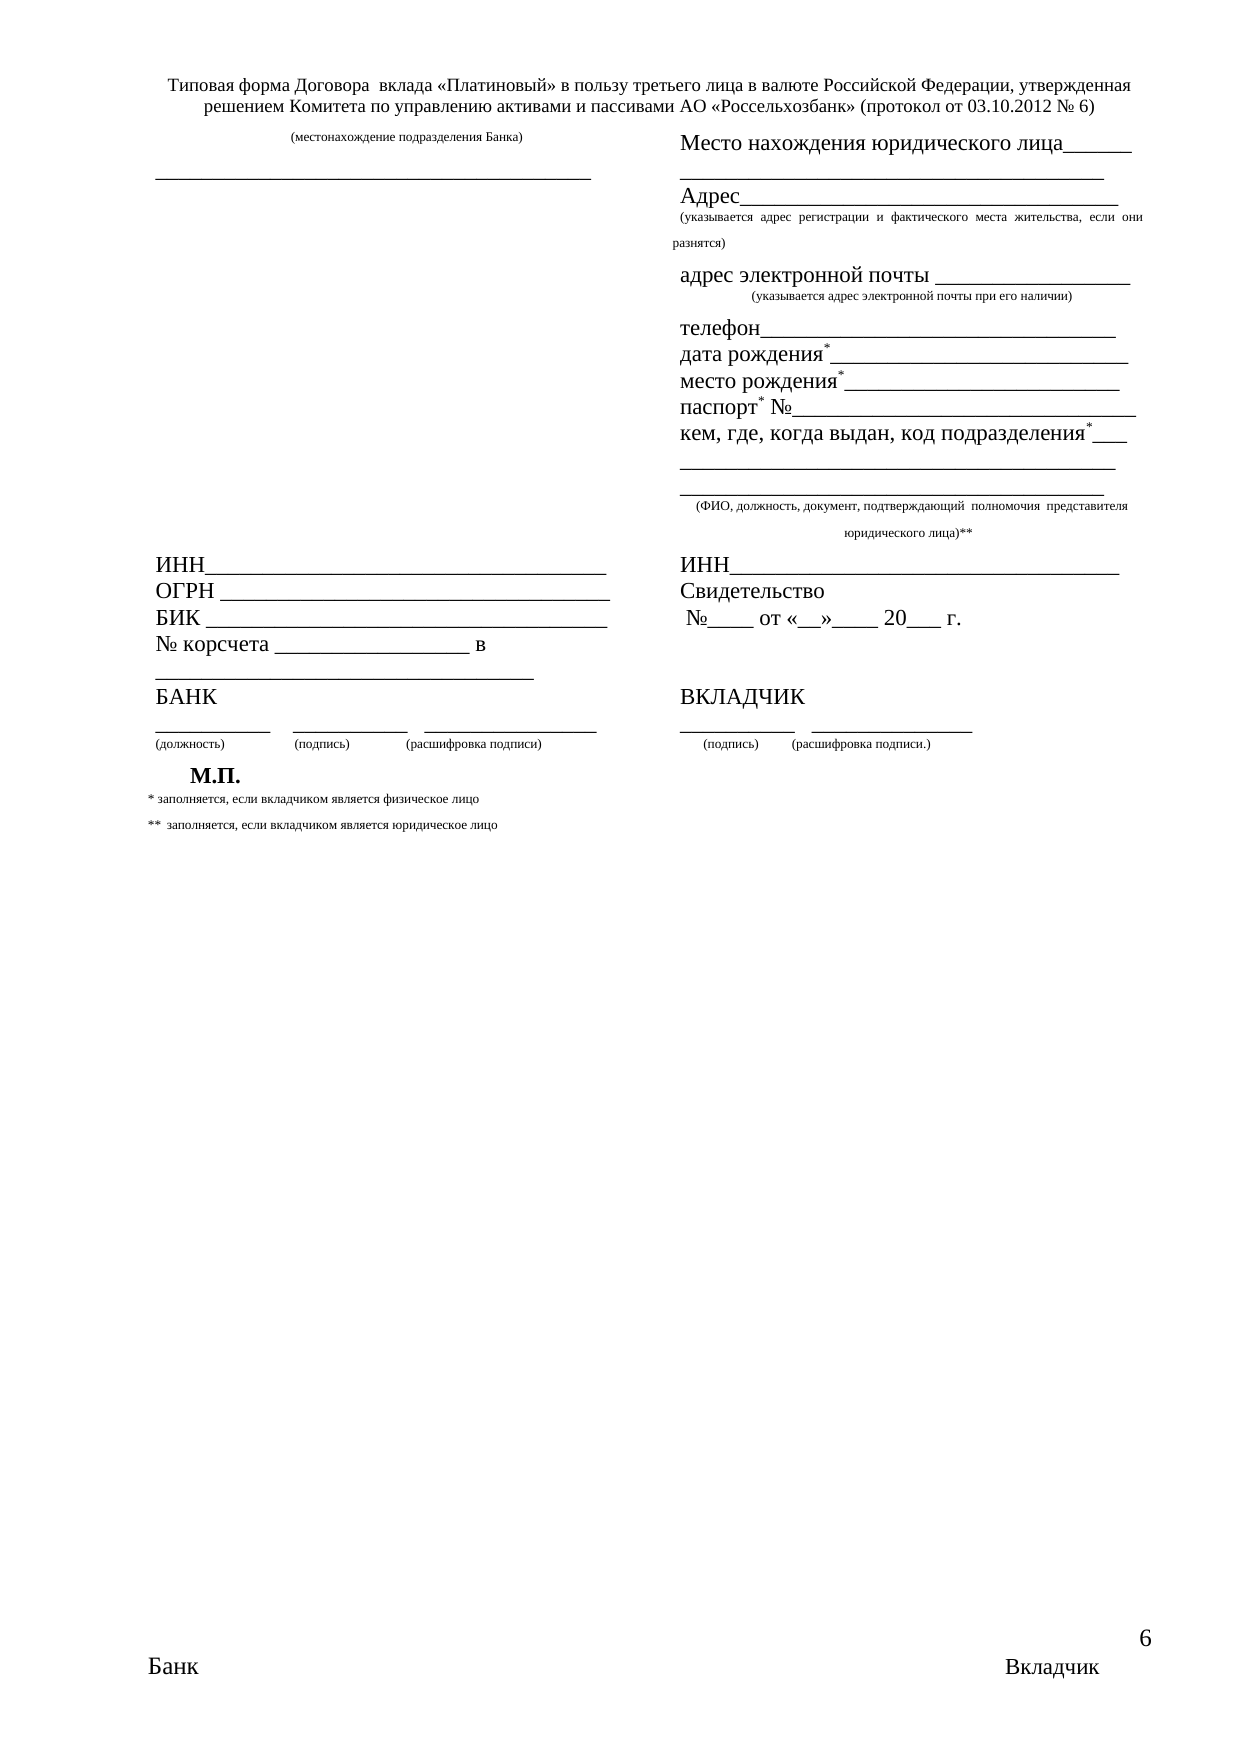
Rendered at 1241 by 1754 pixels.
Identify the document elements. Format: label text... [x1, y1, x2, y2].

table_cell __________ ______________ (подпись) (расшифровка подписи.) [665, 709, 1151, 791]
table_cell __________ __________ _______________ (должность) (подпись) (расшифровка подписи) М.П. [148, 709, 665, 791]
table_cell ИНН__________________________________ Свидетельство №____ от «__»____ 20___ г. [665, 551, 1151, 683]
table_cell БАНК [148, 683, 665, 709]
text ** заполняется, если вкладчиком является юридическое лицо [148, 817, 1152, 843]
table_cell ИНН___________________________________ ОГРН __________________________________ БИК ___________________________________ № корсчета _________________ в _________________________________ [148, 551, 665, 683]
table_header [148, 130, 665, 551]
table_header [665, 130, 1151, 551]
text * заполняется, если вкладчиком является физическое лицо [148, 791, 1152, 817]
table_cell ВКЛАДЧИК [665, 683, 1151, 709]
